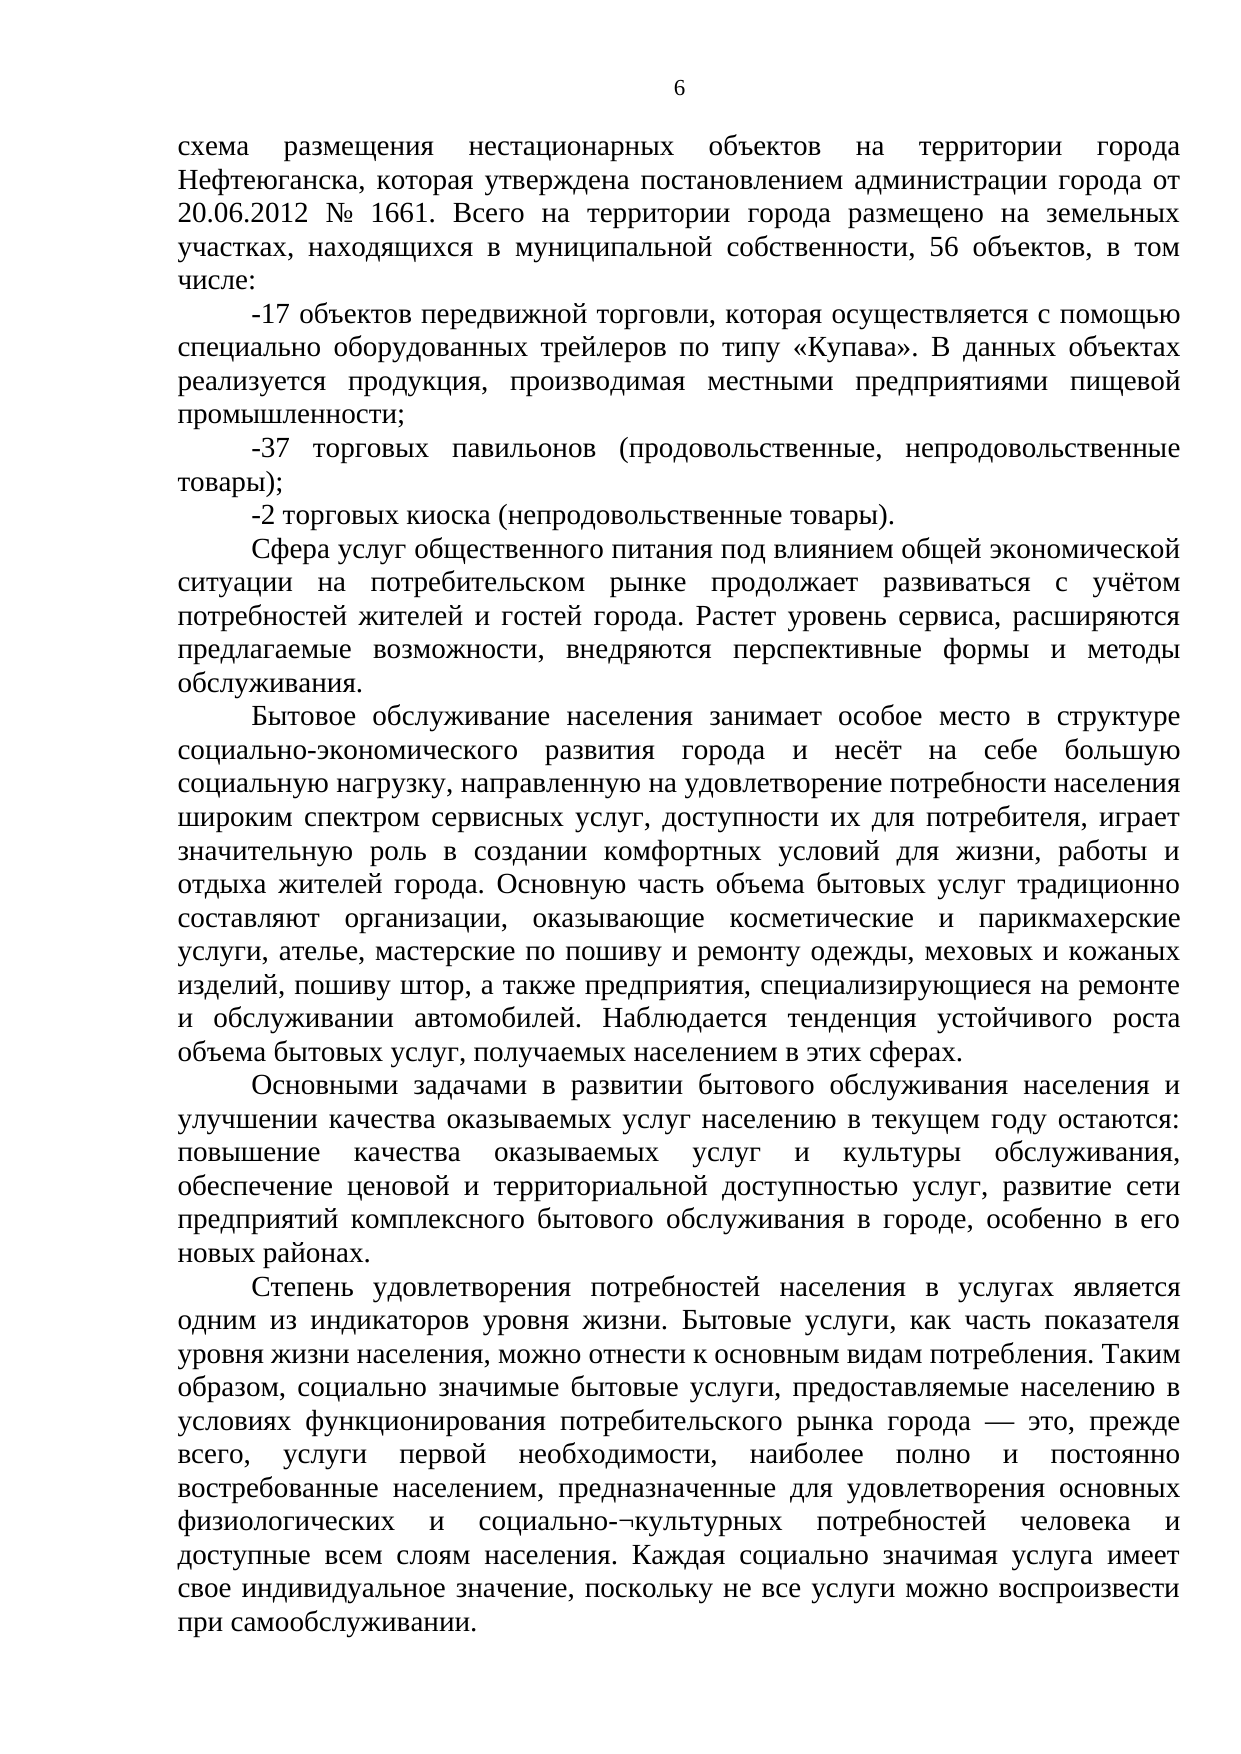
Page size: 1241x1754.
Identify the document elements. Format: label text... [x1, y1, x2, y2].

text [177, 128, 1181, 296]
text -37 торговых павильонов (продовольственные, непродовольственные товары); [177, 430, 1181, 497]
text -17 объектов передвижной торговли, которая осуществляется с помощью специально оборудованных трейлеров по типу «Купава». В данных объектах реализуется продукция, производимая местными предприятиями пищевой промышленности; [177, 296, 1181, 430]
text Степень удовлетворения потребностей населения в услугах является одним из индикаторов уровня жизни. Бытовые услуги, как часть показателя уровня жизни населения, можно отнести к основным видам потребления. Таким образом, социально значимые бытовые услуги, предоставляемые населению в условиях функционирования потребительского рынка города — это, прежде всего, услуги первой необходимости, наиболее полно и постоянно востребованные населением, предназначенные для удовлетворения основных физиологических и социально-¬культурных потребностей человека и доступные всем слоям населения. Каждая социально значимая услуга имеет свое индивидуальное значение, поскольку не все услуги можно воспроизвести при самообслуживании. [177, 1269, 1181, 1638]
text -2 торговых киоска (непродовольственные товары). [177, 497, 1181, 531]
text Бытовое обслуживание населения занимает особое место в структуре социально-экономического развития города и несёт на себе большую социальную нагрузку, направленную на удовлетворение потребности населения широким спектром сервисных услуг, доступности их для потребителя, играет значительную роль в создании комфортных условий для жизни, работы и отдыха жителей города. Основную часть объема бытовых услуг традиционно составляют организации, оказывающие косметические и парикмахерские услуги, ателье, мастерские по пошиву и ремонту одежды, меховых и кожаных изделий, пошиву штор, а также предприятия, специализирующиеся на ремонте и обслуживании автомобилей. Наблюдается тенденция устойчивого роста объема бытовых услуг, получаемых населением в этих сферах. [177, 698, 1181, 1067]
text Сфера услуг общественного питания под влиянием общей экономической ситуации на потребительском рынке продолжает развиваться с учётом потребностей жителей и гостей города. Растет уровень сервиса, расширяются предлагаемые возможности, внедряются перспективные формы и методы обслуживания. [177, 531, 1181, 698]
text Основными задачами в развитии бытового обслуживания населения и улучшении качества оказываемых услуг населению в текущем году остаются: повышение качества оказываемых услуг и культуры обслуживания, обеспечение ценовой и территориальной доступностью услуг, развитие сети предприятий комплексного бытового обслуживания в городе, особенно в его новых районах. [177, 1067, 1181, 1269]
